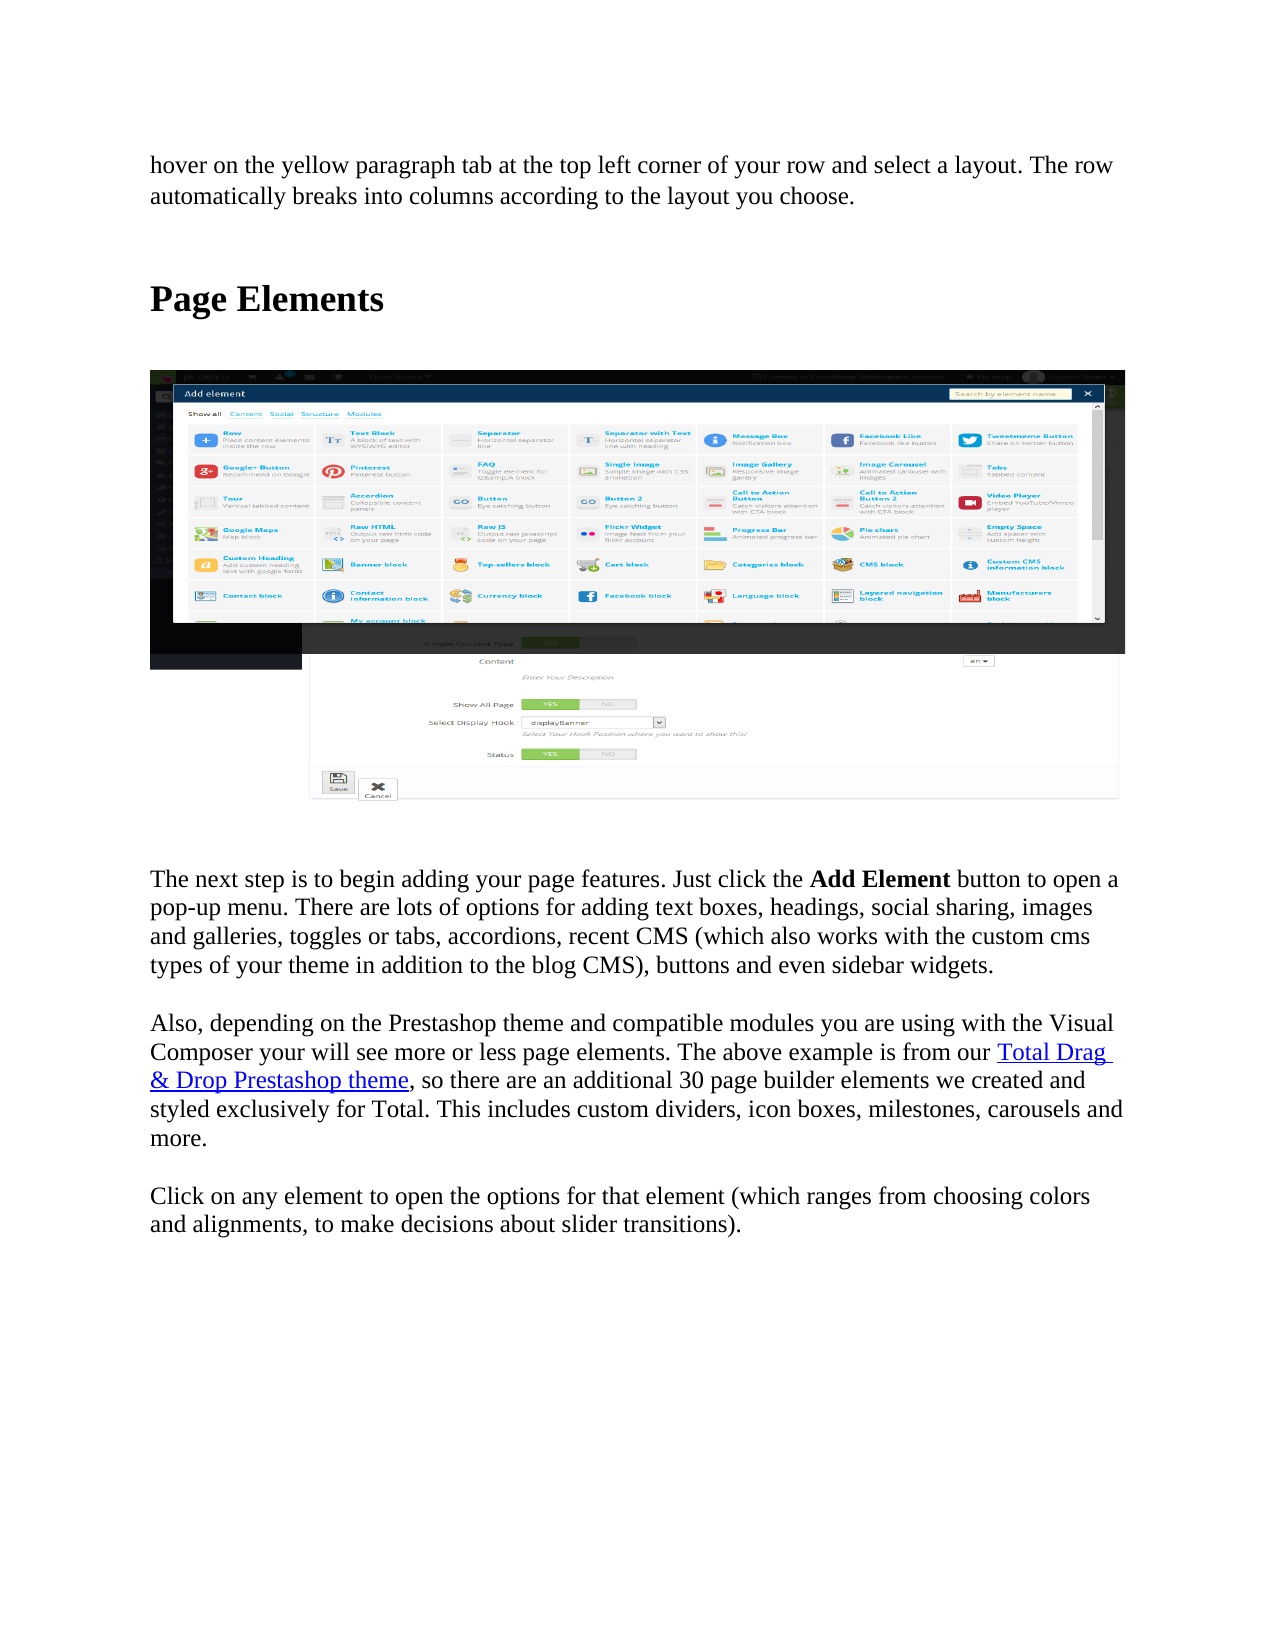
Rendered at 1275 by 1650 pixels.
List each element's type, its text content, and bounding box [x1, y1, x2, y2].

text Also, depending on the Prestashop theme and compatible modules you are using with the Visual Composer your will see more or less page elements. The above example is from our Total Drag & Drop Prestashop theme, so there are an additional 30 page builder elements we created and styled exclusively for Total. This includes custom dividers, icon boxes, milestones, carousels and more. [150, 1008, 1125, 1152]
text The next step is to begin adding your page features. Just click the Add Element button to open a pop-up menu. There are lots of options for adding text boxes, headings, social sharing, images and galleries, toggles or tabs, accordions, recent CMS (which also works with the custom cms types of your theme in addition to the blog CMS), buttons and even sidebar widgets. [150, 864, 1125, 979]
picture [150, 370, 1125, 833]
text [150, 150, 1125, 210]
text Click on any element to open the options for that element (which ranges from choosing colors and alignments, to make decisions about slider transitions). [150, 1181, 1125, 1238]
subtitle Page Elements [150, 276, 1125, 319]
